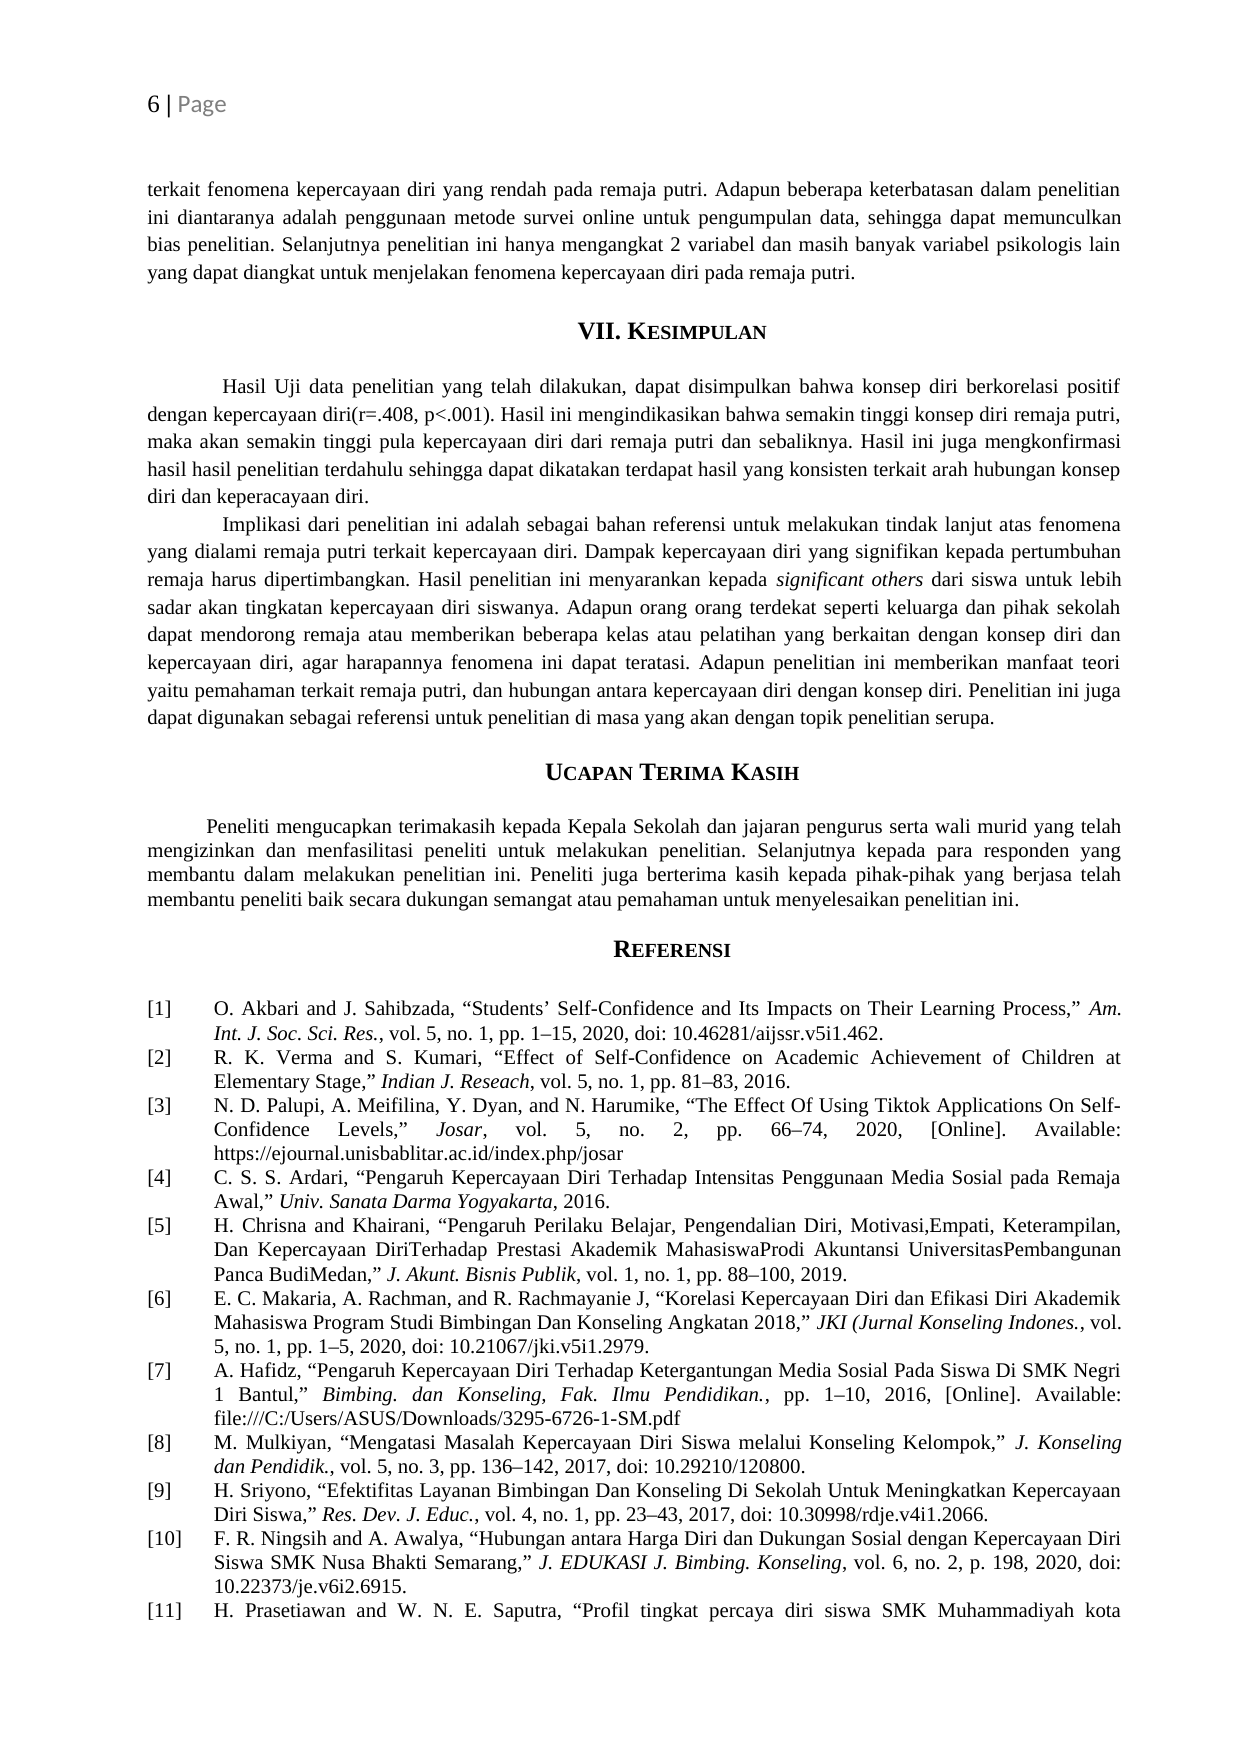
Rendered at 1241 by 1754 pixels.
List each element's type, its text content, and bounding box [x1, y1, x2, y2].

text [4] C. S. S. Ardari, “Pengaruh Kepercayaan Diri Terhadap Intensitas Penggunaan Media Sosial pada Remaja Awal,” Univ. Sanata Darma Yogyakarta, 2016. [147, 1165, 1122, 1213]
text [147, 1598, 1122, 1622]
text Hasil Uji data penelitian yang telah dilakukan, dapat disimpulkan bahwa konsep diri berkorelasi positif dengan kepercayaan diri(r=.408, p<.001). Hasil ini mengindikasikan bahwa semakin tinggi konsep diri remaja putri, maka akan semakin tinggi pula kepercayaan diri dari remaja putri dan sebaliknya. Hasil ini juga mengkonfirmasi hasil hasil penelitian terdahulu sehingga dapat dikatakan terdapat hasil yang konsisten terkait arah hubungan konsep diri dan keperacayaan diri. [147, 374, 1122, 508]
text Implikasi dari penelitian ini adalah sebagai bahan referensi untuk melakukan tindak lanjut atas fenomena yang dialami remaja putri terkait kepercayaan diri. Dampak kepercayaan diri yang signifikan kepada pertumbuhan remaja harus dipertimbangkan. Hasil penelitian ini menyarankan kepada significant others dari siswa untuk lebih sadar akan tingkatan kepercayaan diri siswanya. Adapun orang orang terdekat seperti keluarga dan pihak sekolah dapat mendorong remaja atau memberikan beberapa kelas atau pelatihan yang berkaitan dengan konsep diri dan kepercayaan diri, agar harapannya fenomena ini dapat teratasi. Adapun penelitian ini memberikan manfaat teori yaitu pemahaman terkait remaja putri, dan hubungan antara kepercayaan diri dengan konsep diri. Penelitian ini juga dapat digunakan sebagai referensi untuk penelitian di masa yang akan dengan topik penelitian serupa. [147, 512, 1122, 729]
text [6] E. C. Makaria, A. Rachman, and R. Rachmayanie J, “Korelasi Kepercayaan Diri dan Efikasi Diri Akademik Mahasiswa Program Studi Bimbingan Dan Konseling Angkatan 2018,” JKI (Jurnal Konseling Indones., vol. 5, no. 1, pp. 1–5, 2020, doi: 10.21067/jki.v5i1.2979. [147, 1286, 1122, 1358]
text [7] A. Hafidz, “Pengaruh Kepercayaan Diri Terhadap Ketergantungan Media Sosial Pada Siswa Di SMK Negri 1 Bantul,” Bimbing. dan Konseling, Fak. Ilmu Pendidikan., pp. 1–10, 2016, [Online]. Available: file:///C:/Users/ASUS/Downloads/3295-6726-1-SM.pdf [147, 1358, 1122, 1430]
subtitle VII. Kesimpulan [147, 316, 1122, 345]
text [3] N. D. Palupi, A. Meifilina, Y. Dyan, and N. Harumike, “The Effect Of Using Tiktok Applications On Self-Confidence Levels,” Josar, vol. 5, no. 2, pp. 66–74, 2020, [Online]. Available: https://ejournal.unisbablitar.ac.id/index.php/josar [147, 1093, 1122, 1165]
text [5] H. Chrisna and Khairani, “Pengaruh Perilaku Belajar, Pengendalian Diri, Motivasi,Empati, Keterampilan, Dan Kepercayaan DiriTerhadap Prestasi Akademik MahasiswaProdi Akuntansi UniversitasPembangunan Panca BudiMedan,” J. Akunt. Bisnis Publik, vol. 1, no. 1, pp. 88–100, 2019. [147, 1213, 1122, 1286]
subtitle Ucapan Terima Kasih [147, 757, 1122, 786]
text [8] M. Mulkiyan, “Mengatasi Masalah Kepercayaan Diri Siswa melalui Konseling Kelompok,” J. Konseling dan Pendidik., vol. 5, no. 3, pp. 136–142, 2017, doi: 10.29210/120800. [147, 1430, 1122, 1478]
text [2] R. K. Verma and S. Kumari, “Effect of Self-Confidence on Academic Achievement of Children at Elementary Stage,” Indian J. Reseach, vol. 5, no. 1, pp. 81–83, 2016. [147, 1045, 1122, 1093]
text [147, 177, 1122, 284]
text [9] H. Sriyono, “Efektifitas Layanan Bimbingan Dan Konseling Di Sekolah Untuk Meningkatkan Kepercayaan Diri Siswa,” Res. Dev. J. Educ., vol. 4, no. 1, pp. 23–43, 2017, doi: 10.30998/rdje.v4i1.2066. [147, 1478, 1122, 1526]
subtitle Referensi [147, 934, 1122, 963]
text [1] O. Akbari and J. Sahibzada, “Students’ Self-Confidence and Its Impacts on Their Learning Process,” Am. Int. J. Soc. Sci. Res., vol. 5, no. 1, pp. 1–15, 2020, doi: 10.46281/aijssr.v5i1.462. [147, 992, 1122, 1045]
text Peneliti mengucapkan terimakasih kepada Kepala Sekolah dan jajaran pengurus serta wali murid yang telah mengizinkan dan menfasilitasi peneliti untuk melakukan penelitian. Selanjutnya kepada para responden yang membantu dalam melakukan penelitian ini. Peneliti juga berterima kasih kepada pihak-pihak yang berjasa telah membantu peneliti baik secara dukungan semangat atau pemahaman untuk menyelesaikan penelitian ini. [147, 814, 1122, 911]
text [10] F. R. Ningsih and A. Awalya, “Hubungan antara Harga Diri dan Dukungan Sosial dengan Kepercayaan Diri Siswa SMK Nusa Bhakti Semarang,” J. EDUKASI J. Bimbing. Konseling, vol. 6, no. 2, p. 198, 2020, doi: 10.22373/je.v6i2.6915. [147, 1526, 1122, 1598]
